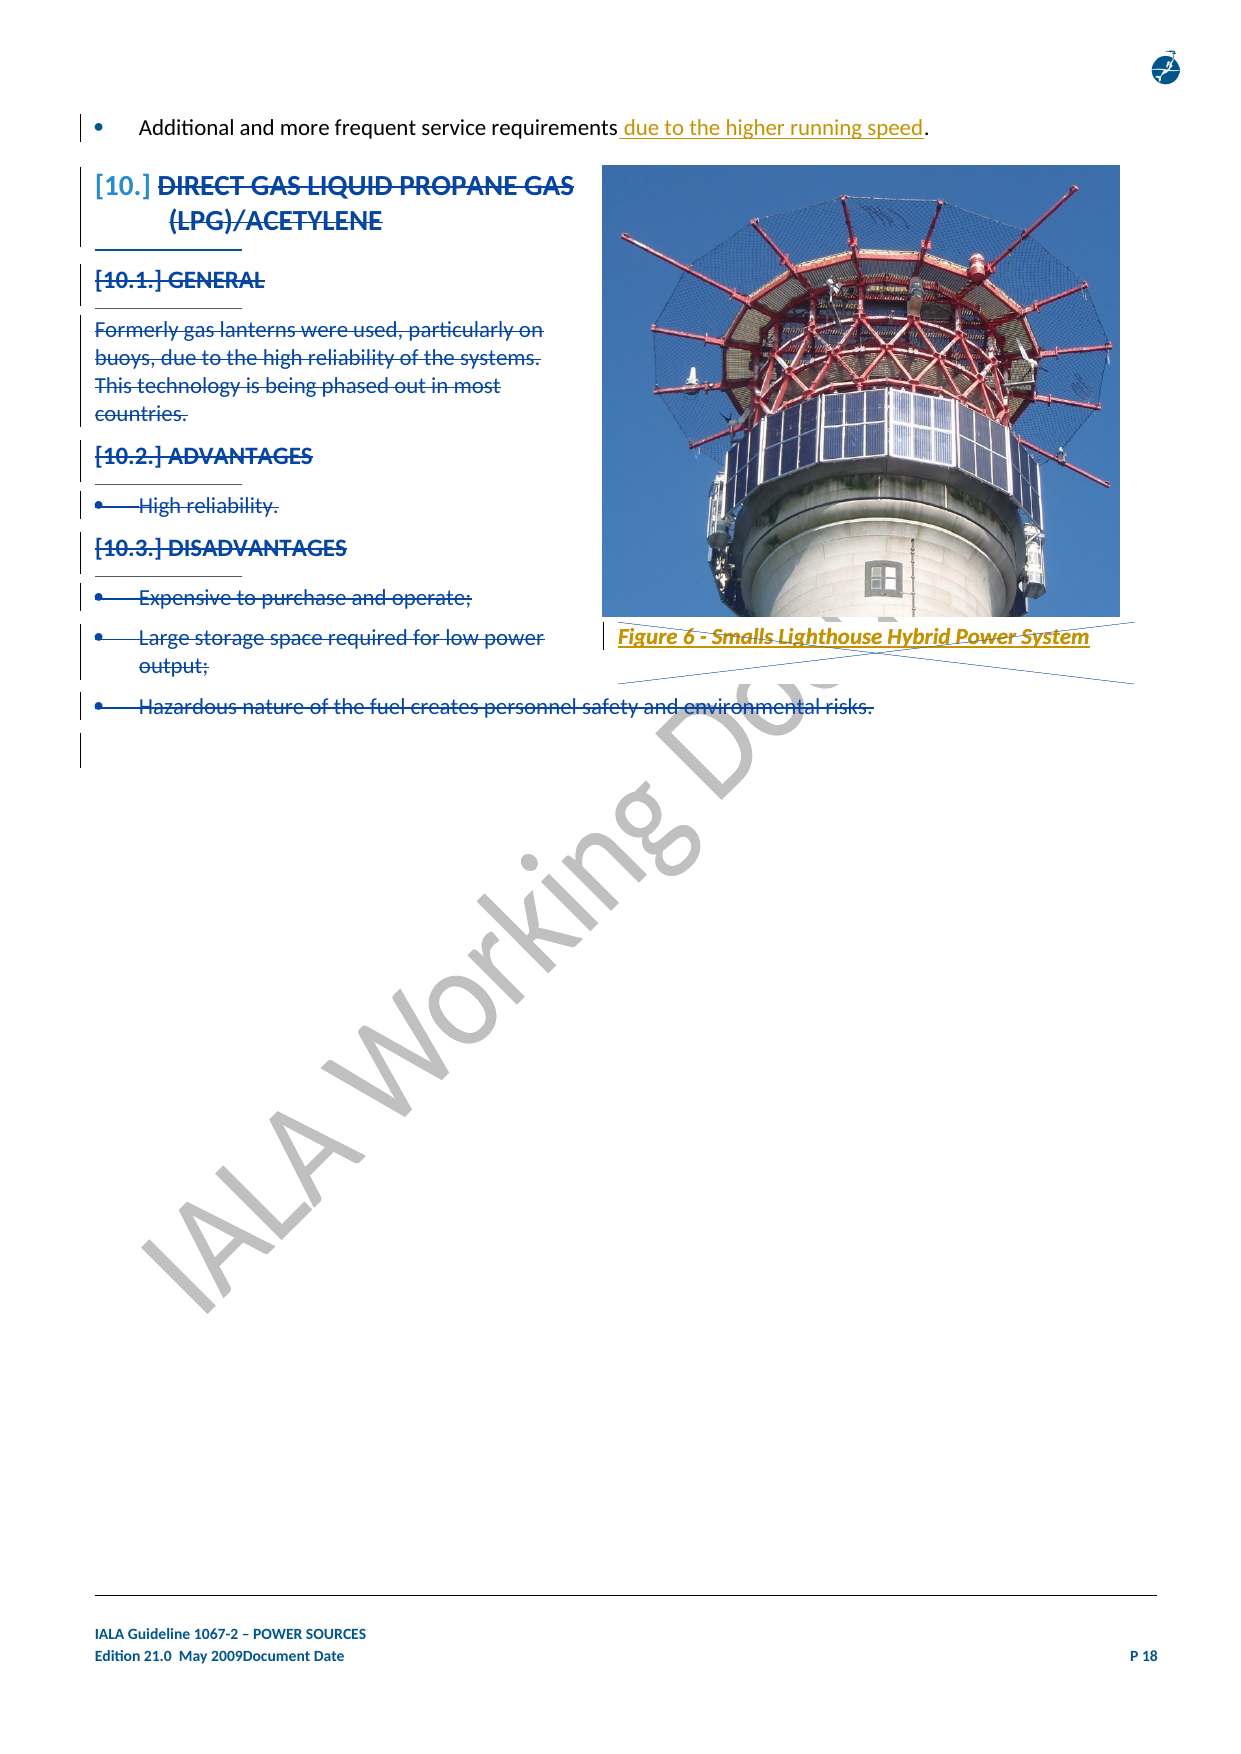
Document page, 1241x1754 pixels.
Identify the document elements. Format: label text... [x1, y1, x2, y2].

text Additional and more frequent service requirements. [94, 113, 1157, 142]
picture [1120, 0, 1239, 119]
picture [602, 165, 1120, 617]
